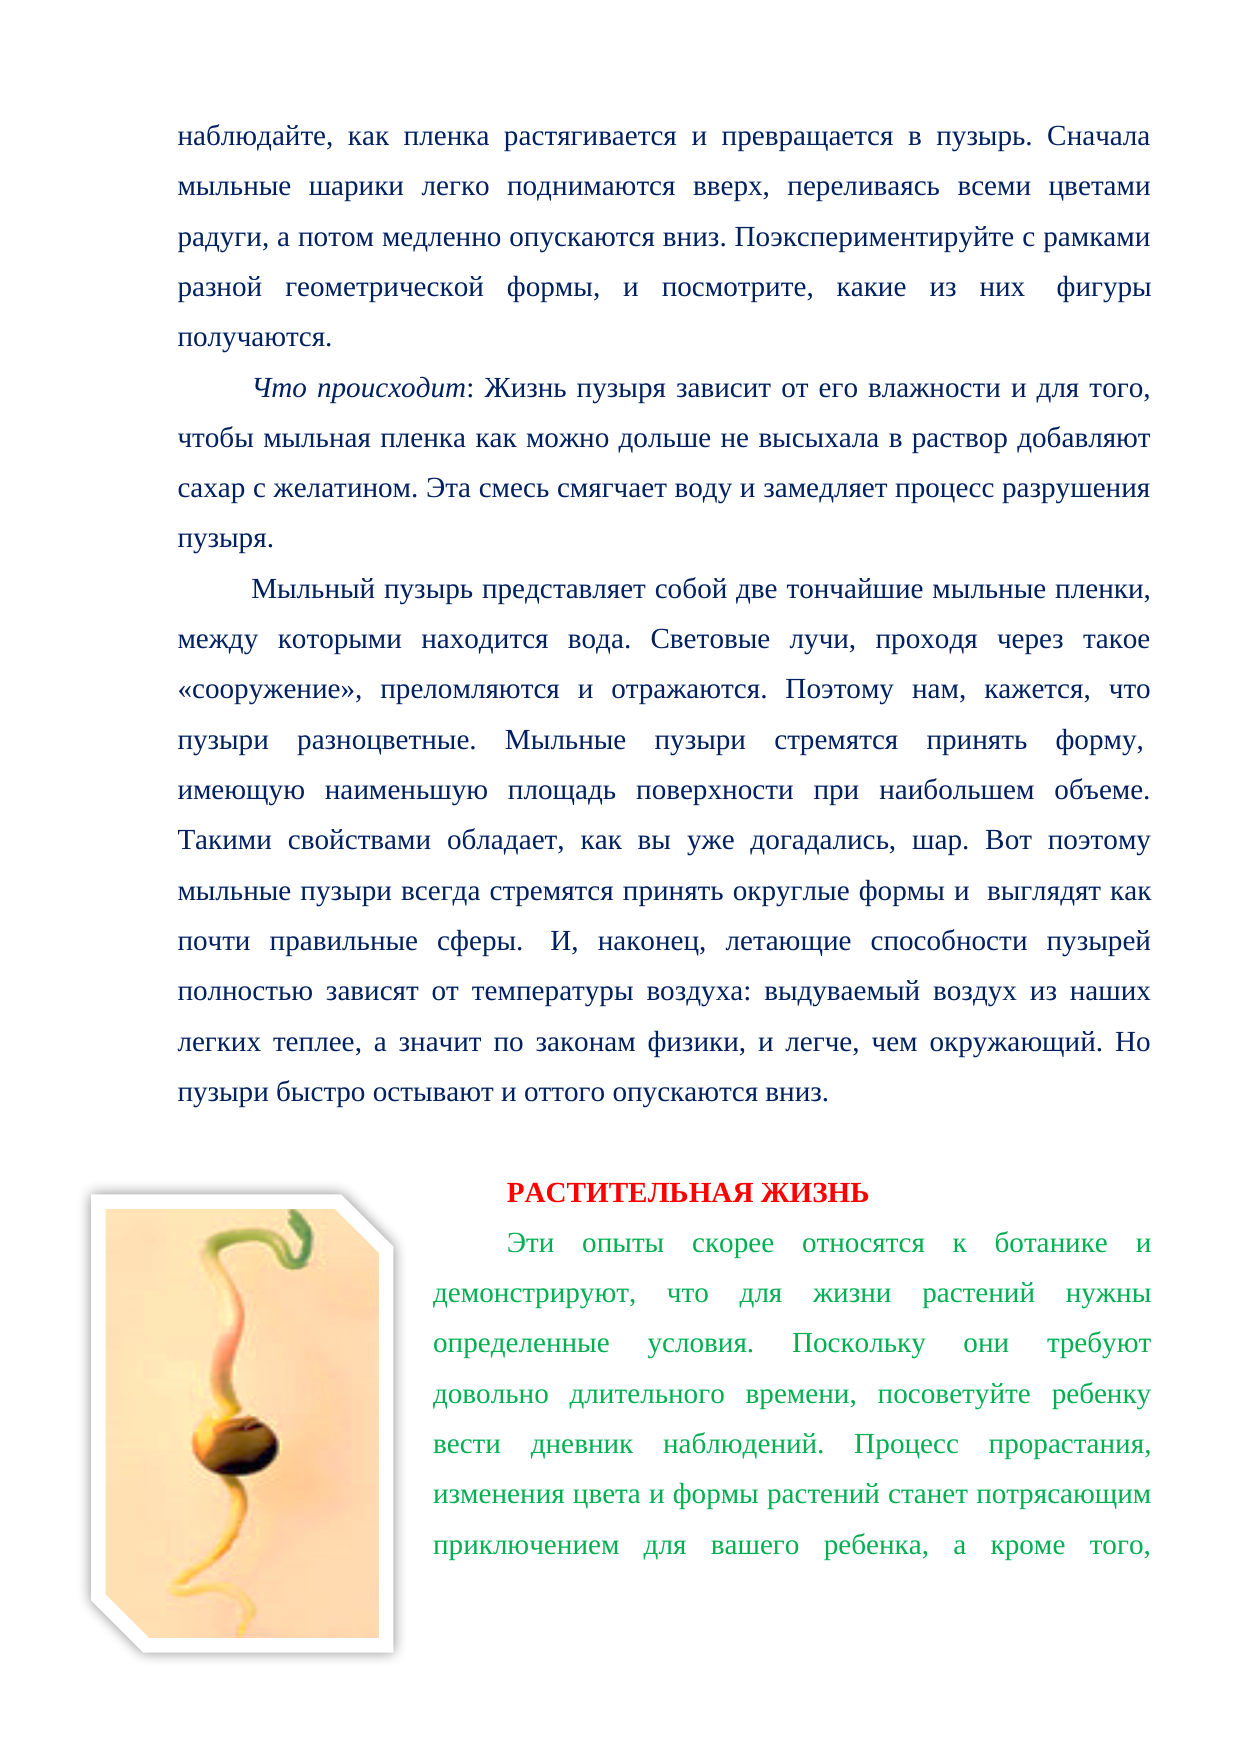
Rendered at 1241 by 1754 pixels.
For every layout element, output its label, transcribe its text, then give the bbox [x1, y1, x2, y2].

picture [106, 1209, 378, 1638]
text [177, 118, 1152, 353]
text Мыльный пузырь представляет собой две тончайшие мыльные пленки, между которыми находится вода. Световые лучи, проходя через такое «сооружение», преломляются и отражаются. Поэтому нам, кажется, что пузыри разноцветные. Мыльные пузыри стремятся принять форму, имеющую наименьшую площадь поверхности при наибольшем объеме. Такими свойствами обладает, как вы уже догадались, шар. Вот поэтому мыльные пузыри всегда стремятся принять округлые формы и выглядят как почти правильные сферы. И, наконец, летающие способности пузырей полностью зависят от температуры воздуха: выдуваемый воздух из наших легких теплее, а значит по законам физики, и легче, чем окружающий. Но пузыри быстро остывают и оттого опускаются вниз. [177, 571, 1152, 1108]
subtitle РАСТИТЕЛЬНАЯ ЖИЗНЬ [177, 1175, 1152, 1208]
text Что происходит: Жизнь пузыря зависит от его влажности и для того, чтобы мыльная пленка как можно дольше не высыхала в раствор добавляют сахар с желатином. Эта смесь смягчает воду и замедляет процесс разрушения пузыря. [177, 370, 1152, 554]
